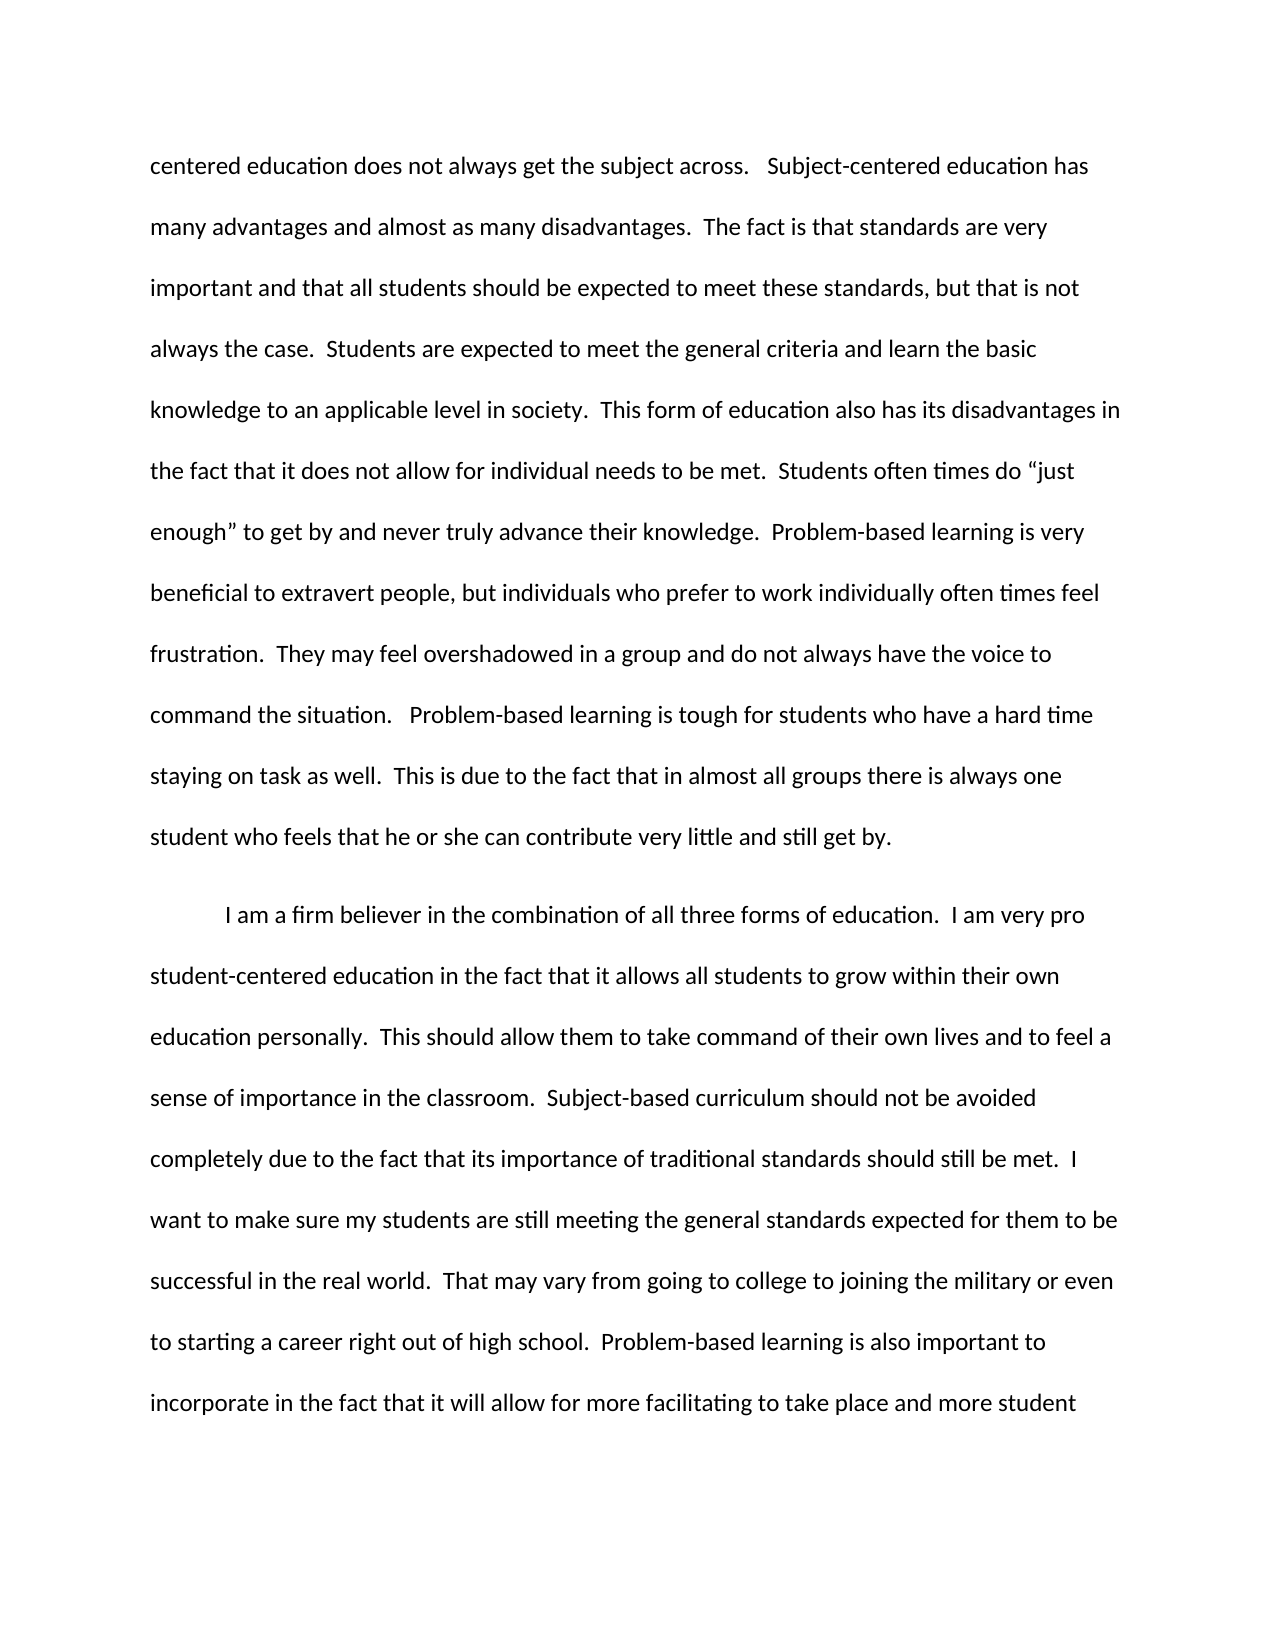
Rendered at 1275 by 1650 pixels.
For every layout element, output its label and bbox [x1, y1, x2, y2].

text [150, 899, 1125, 1418]
text [150, 150, 1125, 852]
